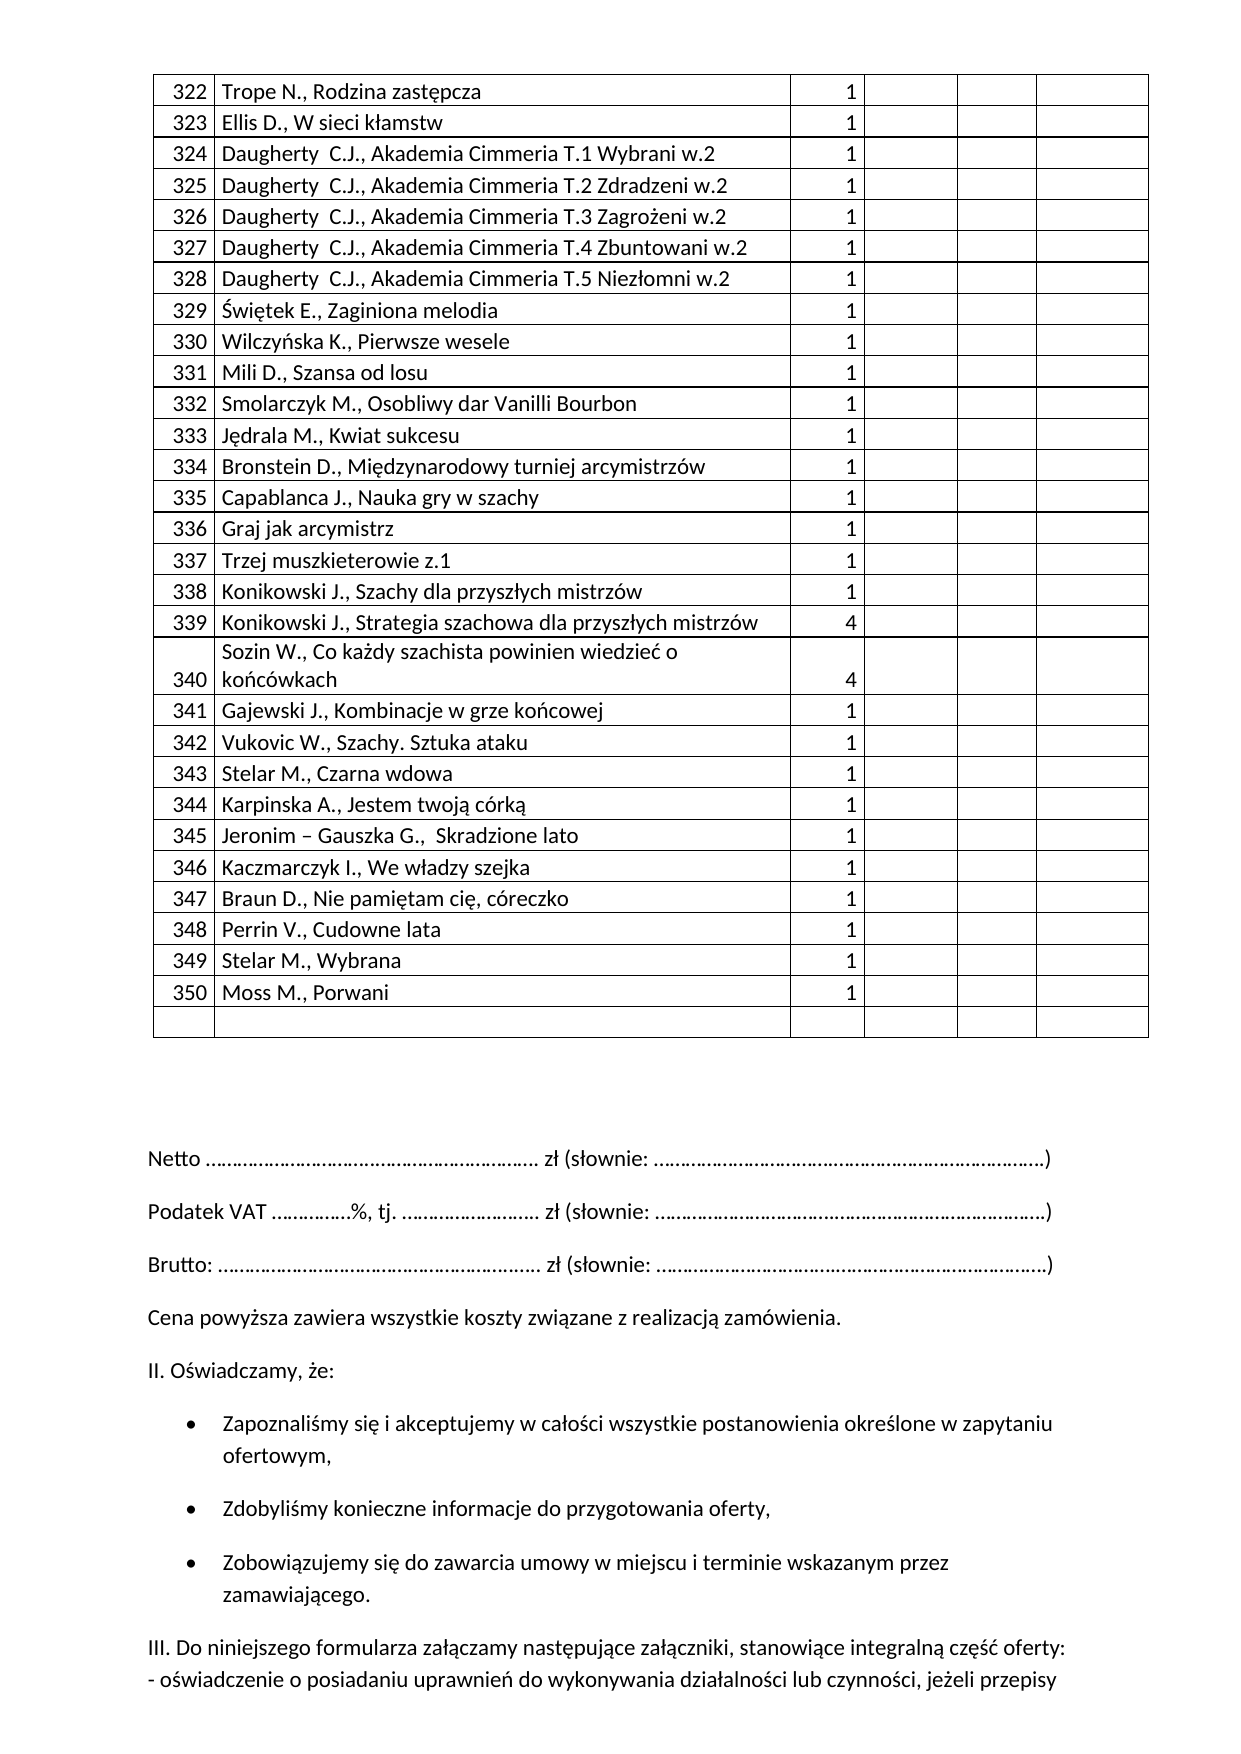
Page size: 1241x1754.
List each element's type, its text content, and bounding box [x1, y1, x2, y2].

table_cell [865, 263, 957, 293]
table_cell 347 [154, 882, 214, 912]
text Netto …………………………..…………………………. zł (słownie: …………………………….………………………………….) [148, 1144, 1093, 1172]
table_cell [865, 945, 957, 975]
table_cell [865, 913, 957, 943]
table_cell [865, 606, 957, 636]
table_cell 332 [154, 388, 214, 418]
table_cell [1037, 726, 1148, 756]
table_cell [1037, 606, 1148, 636]
table_cell [958, 231, 1036, 261]
table_cell [791, 1007, 864, 1037]
table_cell Sozin W., Co każdy szachista powinien wiedzieć o końcówkach [215, 638, 790, 693]
table_cell [958, 575, 1036, 605]
table_cell 1 [791, 138, 864, 168]
table_cell [865, 388, 957, 418]
table_cell [958, 606, 1036, 636]
table_cell Gajewski J., Kombinacje w grze końcowej [215, 695, 790, 725]
table_cell [1037, 75, 1148, 105]
table_cell [958, 294, 1036, 324]
table_cell 343 [154, 757, 214, 787]
table_cell 322 [154, 75, 214, 105]
table_cell [865, 544, 957, 574]
table_cell Daugherty C.J., Akademia Cimmeria T.5 Niezłomni w.2 [215, 263, 790, 293]
table_cell 338 [154, 575, 214, 605]
table_cell [958, 138, 1036, 168]
table_cell Daugherty C.J., Akademia Cimmeria T.2 Zdradzeni w.2 [215, 169, 790, 199]
table_cell [1037, 356, 1148, 386]
table_cell 344 [154, 788, 214, 818]
table_cell Karpinska A., Jestem twoją córką [215, 788, 790, 818]
table_cell [958, 450, 1036, 480]
table_cell [1037, 788, 1148, 818]
table_cell [1037, 513, 1148, 543]
table_cell Kaczmarczyk I., We władzy szejka [215, 851, 790, 881]
table_cell [958, 695, 1036, 725]
table_cell 1 [791, 481, 864, 511]
text II. Oświadczamy, że: [148, 1356, 1093, 1384]
table_cell 342 [154, 726, 214, 756]
table_cell Perrin V., Cudowne lata [215, 913, 790, 943]
table_cell [865, 820, 957, 850]
table_cell [958, 513, 1036, 543]
table_cell [1037, 388, 1148, 418]
table_cell [958, 388, 1036, 418]
list Zobowiązujemy się do zawarcia umowy w miejscu i terminie wskazanym przez zamawiającego. [185, 1548, 1093, 1608]
table_cell [1037, 294, 1148, 324]
table_cell [958, 169, 1036, 199]
table_cell Ellis D., W sieci kłamstw [215, 106, 790, 136]
table_cell Jędrala M., Kwiat sukcesu [215, 419, 790, 449]
list Zdobyliśmy konieczne informacje do przygotowania oferty, [185, 1494, 1093, 1523]
table_cell [958, 544, 1036, 574]
table_cell [1037, 1007, 1148, 1037]
table_cell [958, 106, 1036, 136]
table_cell [215, 1007, 790, 1037]
table_cell [1037, 325, 1148, 355]
table_cell 1 [791, 820, 864, 850]
table_cell Smolarczyk M., Osobliwy dar Vanilli Bourbon [215, 388, 790, 418]
table_cell 1 [791, 294, 864, 324]
table_cell Vukovic W., Szachy. Sztuka ataku [215, 726, 790, 756]
table_cell [865, 419, 957, 449]
table_cell [865, 788, 957, 818]
table_cell [958, 851, 1036, 881]
table_cell [865, 882, 957, 912]
table_cell 341 [154, 695, 214, 725]
table_cell [865, 356, 957, 386]
table_cell 1 [791, 913, 864, 943]
table_cell 1 [791, 75, 864, 105]
table_cell Stelar M., Czarna wdowa [215, 757, 790, 787]
table_cell [958, 913, 1036, 943]
table_cell [1037, 419, 1148, 449]
table_cell [958, 820, 1036, 850]
table_cell 348 [154, 913, 214, 943]
table_cell 324 [154, 138, 214, 168]
table_cell [1037, 106, 1148, 136]
table_cell Konikowski J., Szachy dla przyszłych mistrzów [215, 575, 790, 605]
table_cell [1037, 481, 1148, 511]
table_cell 1 [791, 106, 864, 136]
table_cell 1 [791, 513, 864, 543]
table_cell 1 [791, 976, 864, 1006]
table_cell 1 [791, 726, 864, 756]
table_cell 345 [154, 820, 214, 850]
table_cell [958, 75, 1036, 105]
table_cell 1 [791, 788, 864, 818]
table_cell 350 [154, 976, 214, 1006]
table_cell [865, 513, 957, 543]
text Brutto: ………………………………………………..….. zł (słownie: …………………………….………………………………….) [148, 1250, 1093, 1278]
table_cell Świętek E., Zaginiona melodia [215, 294, 790, 324]
table_cell [865, 1007, 957, 1037]
table_cell Mili D., Szansa od losu [215, 356, 790, 386]
table_cell [865, 757, 957, 787]
table_cell [958, 757, 1036, 787]
table_cell 1 [791, 882, 864, 912]
table_cell 346 [154, 851, 214, 881]
table_cell [1037, 231, 1148, 261]
table_cell [1037, 695, 1148, 725]
table_cell [958, 356, 1036, 386]
table_cell [865, 726, 957, 756]
table_cell 1 [791, 450, 864, 480]
table_cell Jeronim – Gauszka G., Skradzione lato [215, 820, 790, 850]
table_cell 339 [154, 606, 214, 636]
table_cell 333 [154, 419, 214, 449]
table_cell Daugherty C.J., Akademia Cimmeria T.4 Zbuntowani w.2 [215, 231, 790, 261]
table_cell [1037, 169, 1148, 199]
table_cell 1 [791, 356, 864, 386]
table_cell 1 [791, 325, 864, 355]
table_cell 326 [154, 200, 214, 230]
table_cell [958, 325, 1036, 355]
table_cell 323 [154, 106, 214, 136]
table_cell [865, 169, 957, 199]
list Zapoznaliśmy się i akceptujemy w całości wszystkie postanowienia określone w zapytaniu ofertowym, [185, 1409, 1093, 1469]
table_cell [1037, 820, 1148, 850]
table_cell Braun D., Nie pamiętam cię, córeczko [215, 882, 790, 912]
table_cell [958, 945, 1036, 975]
table_cell Bronstein D., Międzynarodowy turniej arcymistrzów [215, 450, 790, 480]
table_cell 1 [791, 575, 864, 605]
table_cell [1037, 882, 1148, 912]
table_cell 331 [154, 356, 214, 386]
table_cell [154, 1007, 214, 1037]
table_cell 4 [791, 638, 864, 693]
table_cell 334 [154, 450, 214, 480]
table_cell Graj jak arcymistrz [215, 513, 790, 543]
table_cell 330 [154, 325, 214, 355]
table_cell [958, 419, 1036, 449]
table_cell 328 [154, 263, 214, 293]
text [148, 1633, 1093, 1693]
text Podatek VAT ……………%, tj. …………………….. zł (słownie: …………………………….………………………………….) [148, 1197, 1093, 1225]
table_cell 1 [791, 200, 864, 230]
table_cell [958, 788, 1036, 818]
table_cell [1037, 200, 1148, 230]
table_cell [1037, 638, 1148, 693]
table_cell [958, 976, 1036, 1006]
table_cell [958, 263, 1036, 293]
table_cell Moss M., Porwani [215, 976, 790, 1006]
table_cell 337 [154, 544, 214, 574]
table_cell 335 [154, 481, 214, 511]
table_cell Trzej muszkieterowie z.1 [215, 544, 790, 574]
table_cell [958, 1007, 1036, 1037]
table_cell [1037, 575, 1148, 605]
table_cell Trope N., Rodzina zastępcza [215, 75, 790, 105]
table_cell 1 [791, 544, 864, 574]
table_cell Capablanca J., Nauka gry w szachy [215, 481, 790, 511]
table_cell 1 [791, 169, 864, 199]
table_cell [958, 481, 1036, 511]
table_cell [1037, 138, 1148, 168]
text Cena powyższa zawiera wszystkie koszty związane z realizacją zamówienia. [148, 1303, 1093, 1331]
table_cell 1 [791, 419, 864, 449]
table_cell 1 [791, 388, 864, 418]
table_cell 327 [154, 231, 214, 261]
table_cell [1037, 544, 1148, 574]
table_cell Konikowski J., Strategia szachowa dla przyszłych mistrzów [215, 606, 790, 636]
table_cell [865, 325, 957, 355]
table_cell 1 [791, 851, 864, 881]
table_cell 325 [154, 169, 214, 199]
table_cell [958, 882, 1036, 912]
table_cell [958, 726, 1036, 756]
table_cell [1037, 913, 1148, 943]
table_cell 1 [791, 231, 864, 261]
table_cell [865, 638, 957, 693]
table_cell [958, 200, 1036, 230]
table_cell 349 [154, 945, 214, 975]
table_cell 336 [154, 513, 214, 543]
table_cell [865, 75, 957, 105]
table_cell Daugherty C.J., Akademia Cimmeria T.3 Zagrożeni w.2 [215, 200, 790, 230]
table_cell Stelar M., Wybrana [215, 945, 790, 975]
table_cell 1 [791, 695, 864, 725]
table_cell [865, 851, 957, 881]
table_cell 340 [154, 638, 214, 693]
table_cell 1 [791, 263, 864, 293]
table_cell [865, 575, 957, 605]
table_cell Daugherty C.J., Akademia Cimmeria T.1 Wybrani w.2 [215, 138, 790, 168]
table_cell [865, 106, 957, 136]
table_cell [1037, 976, 1148, 1006]
table_cell [1037, 851, 1148, 881]
table_cell [865, 294, 957, 324]
table_cell [1037, 945, 1148, 975]
table_cell [865, 138, 957, 168]
table_cell [865, 695, 957, 725]
table_cell [865, 481, 957, 511]
table_cell [1037, 757, 1148, 787]
table_cell [1037, 263, 1148, 293]
table_cell [958, 638, 1036, 693]
table_cell 329 [154, 294, 214, 324]
table_cell [865, 976, 957, 1006]
table_cell 4 [791, 606, 864, 636]
table_cell Wilczyńska K., Pierwsze wesele [215, 325, 790, 355]
table_cell [865, 231, 957, 261]
table_cell [865, 200, 957, 230]
table_cell 1 [791, 945, 864, 975]
table_cell [865, 450, 957, 480]
table_cell 1 [791, 757, 864, 787]
table_cell [1037, 450, 1148, 480]
